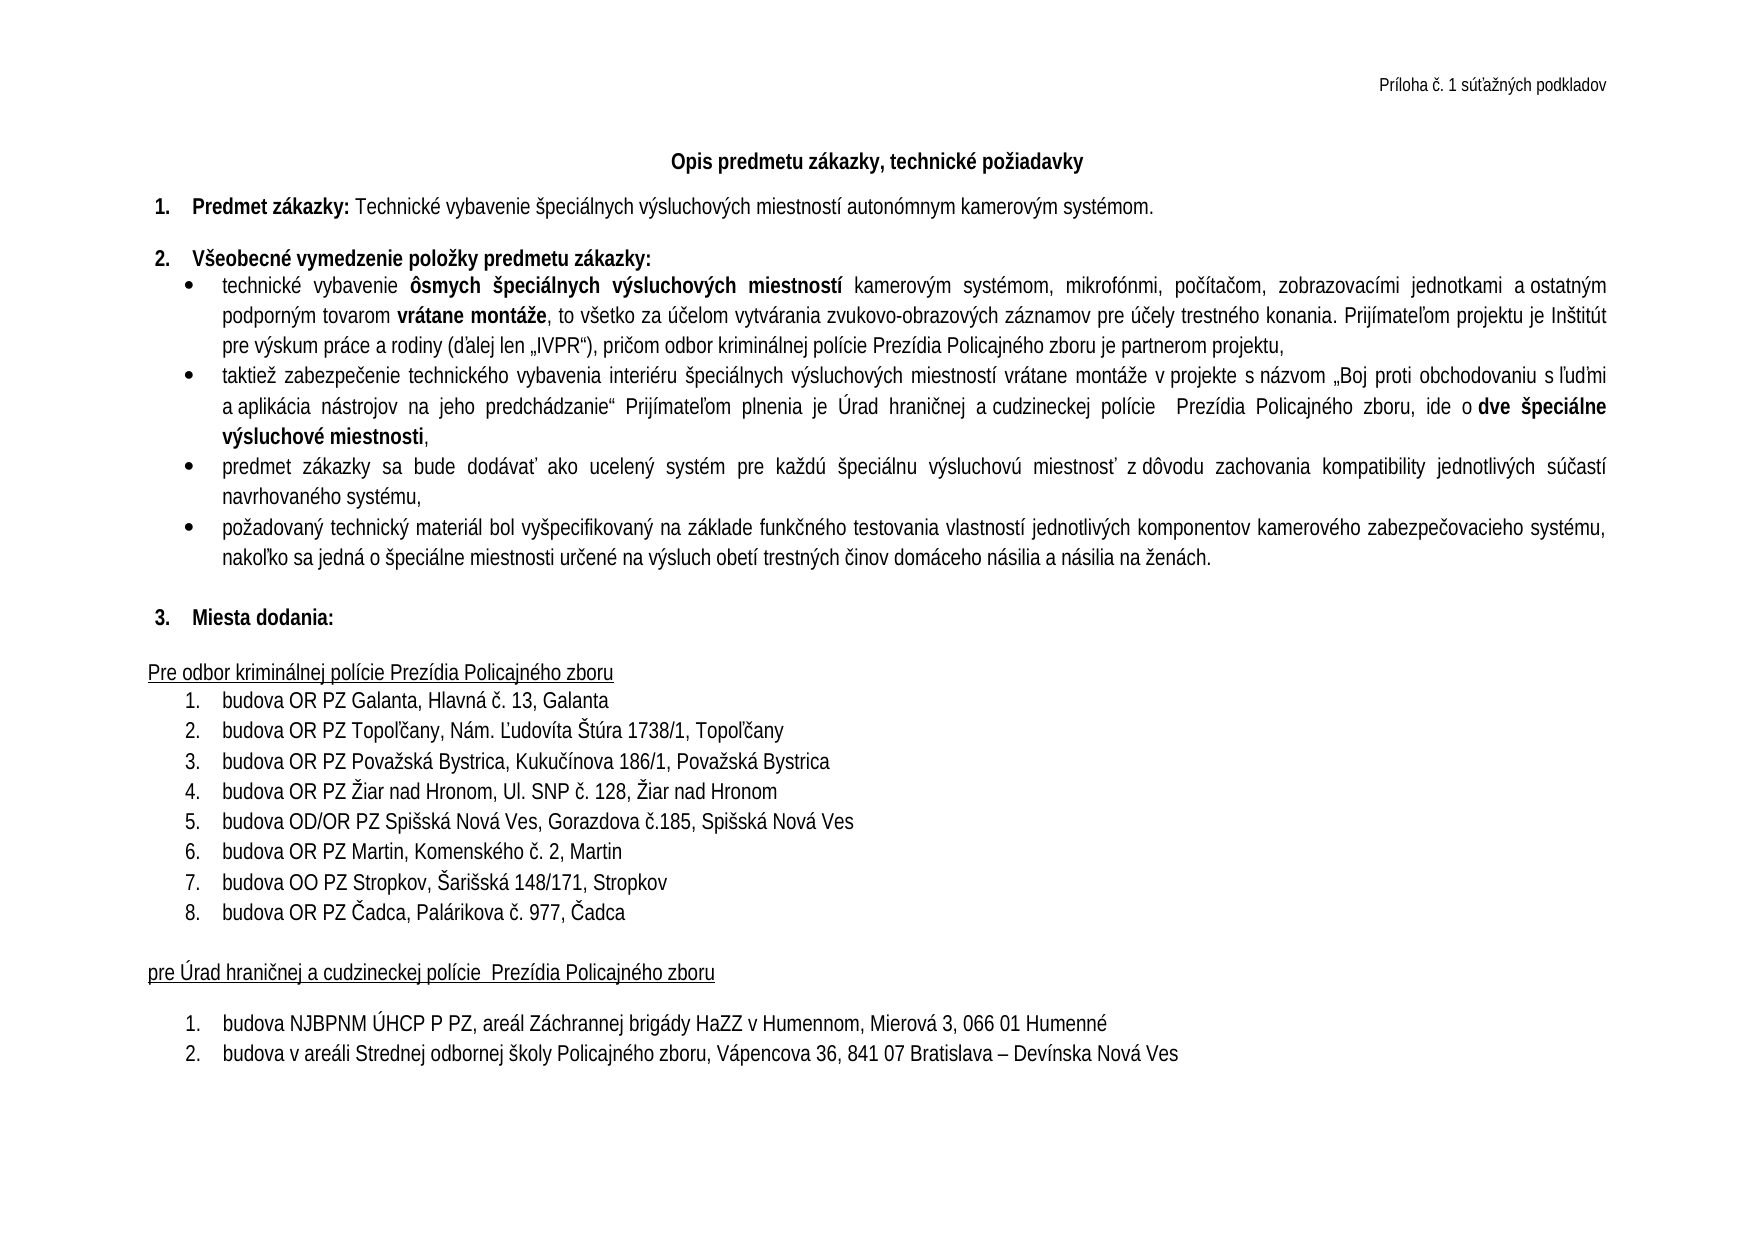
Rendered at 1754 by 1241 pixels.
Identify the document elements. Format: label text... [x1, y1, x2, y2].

list budova OO PZ Stropkov, Šarišská 148/171, Stropkov [185, 868, 1606, 895]
list budova OR PZ Považská Bystrica, Kukučínova 186/1, Považská Bystrica [185, 748, 1606, 774]
list budova OR PZ Martin, Komenského č. 2, Martin [185, 838, 1606, 865]
list Miesta dodania: [154, 604, 1606, 630]
text Opis predmetu zákazky, technické požiadavky [148, 148, 1606, 174]
list Všeobecné vymedzenie položky predmetu zákazky: [154, 245, 1606, 272]
list budova OR PZ Galanta, Hlavná č. 13, Galanta [185, 687, 1606, 714]
list budova OR PZ Topoľčany, Nám. Ľudovíta Štúra 1738/1, Topoľčany [185, 717, 1606, 744]
text pre Úrad hraničnej a cudzineckej polície Prezídia Policajného zboru [148, 959, 1606, 986]
list budova NJBPNM ÚHCP P PZ, areál Záchrannej brigády HaZZ v Humennom, Mierová 3, 066 01 Humenné [185, 1010, 1606, 1037]
list taktiež zabezpečenie technického vybavenia interiéru špeciálnych výsluchových miestností vrátane montáže v projekte s názvom „Boj proti obchodovaniu s ľuďmi a aplikácia nástrojov na jeho predchádzanie“ Prijímateľom plnenia je Úrad hraničnej a cudzineckej polície Prezídia Policajného zboru, ide o dve špeciálne výsluchové miestnosti, [185, 362, 1606, 449]
list požadovaný technický materiál bol vyšpecifikovaný na základe funkčného testovania vlastností jednotlivých komponentov kamerového zabezpečovacieho systému, nakoľko sa jedná o špeciálne miestnosti určené na výsluch obetí trestných činov domáceho násilia a násilia na ženách. [185, 513, 1606, 570]
list budova v areáli Strednej odbornej školy Policajného zboru, Vápencova 36, 841 07 Bratislava – Devínska Nová Ves [185, 1040, 1606, 1067]
list budova OR PZ Žiar nad Hronom, Ul. SNP č. 128, Žiar nad Hronom [185, 778, 1606, 804]
list budova OR PZ Čadca, Palárikova č. 977, Čadca [185, 899, 1606, 925]
list budova OD/OR PZ Spišská Nová Ves, Gorazdova č.185, Spišská Nová Ves [185, 808, 1606, 834]
list Predmet zákazky: Technické vybavenie špeciálnych výsluchových miestností autonómnym kamerovým systémom. [154, 193, 1606, 219]
text Pre odbor kriminálnej polície Prezídia Policajného zboru [148, 659, 1606, 685]
list technické vybavenie ôsmych špeciálnych výsluchových miestností kamerovým systémom, mikrofónmi, počítačom, zobrazovacími jednotkami a ostatným podporným tovarom vrátane montáže, to všetko za účelom vytvárania zvukovo-obrazových záznamov pre účely trestného konania. Prijímateľom projektu je Inštitút pre výskum práce a rodiny (ďalej len „IVPR“), pričom odbor kriminálnej polície Prezídia Policajného zboru je partnerom projektu, [185, 272, 1606, 358]
list predmet zákazky sa bude dodávať ako ucelený systém pre každú špeciálnu výsluchovú miestnosť z dôvodu zachovania kompatibility jednotlivých súčastí navrhovaného systému, [185, 453, 1606, 509]
